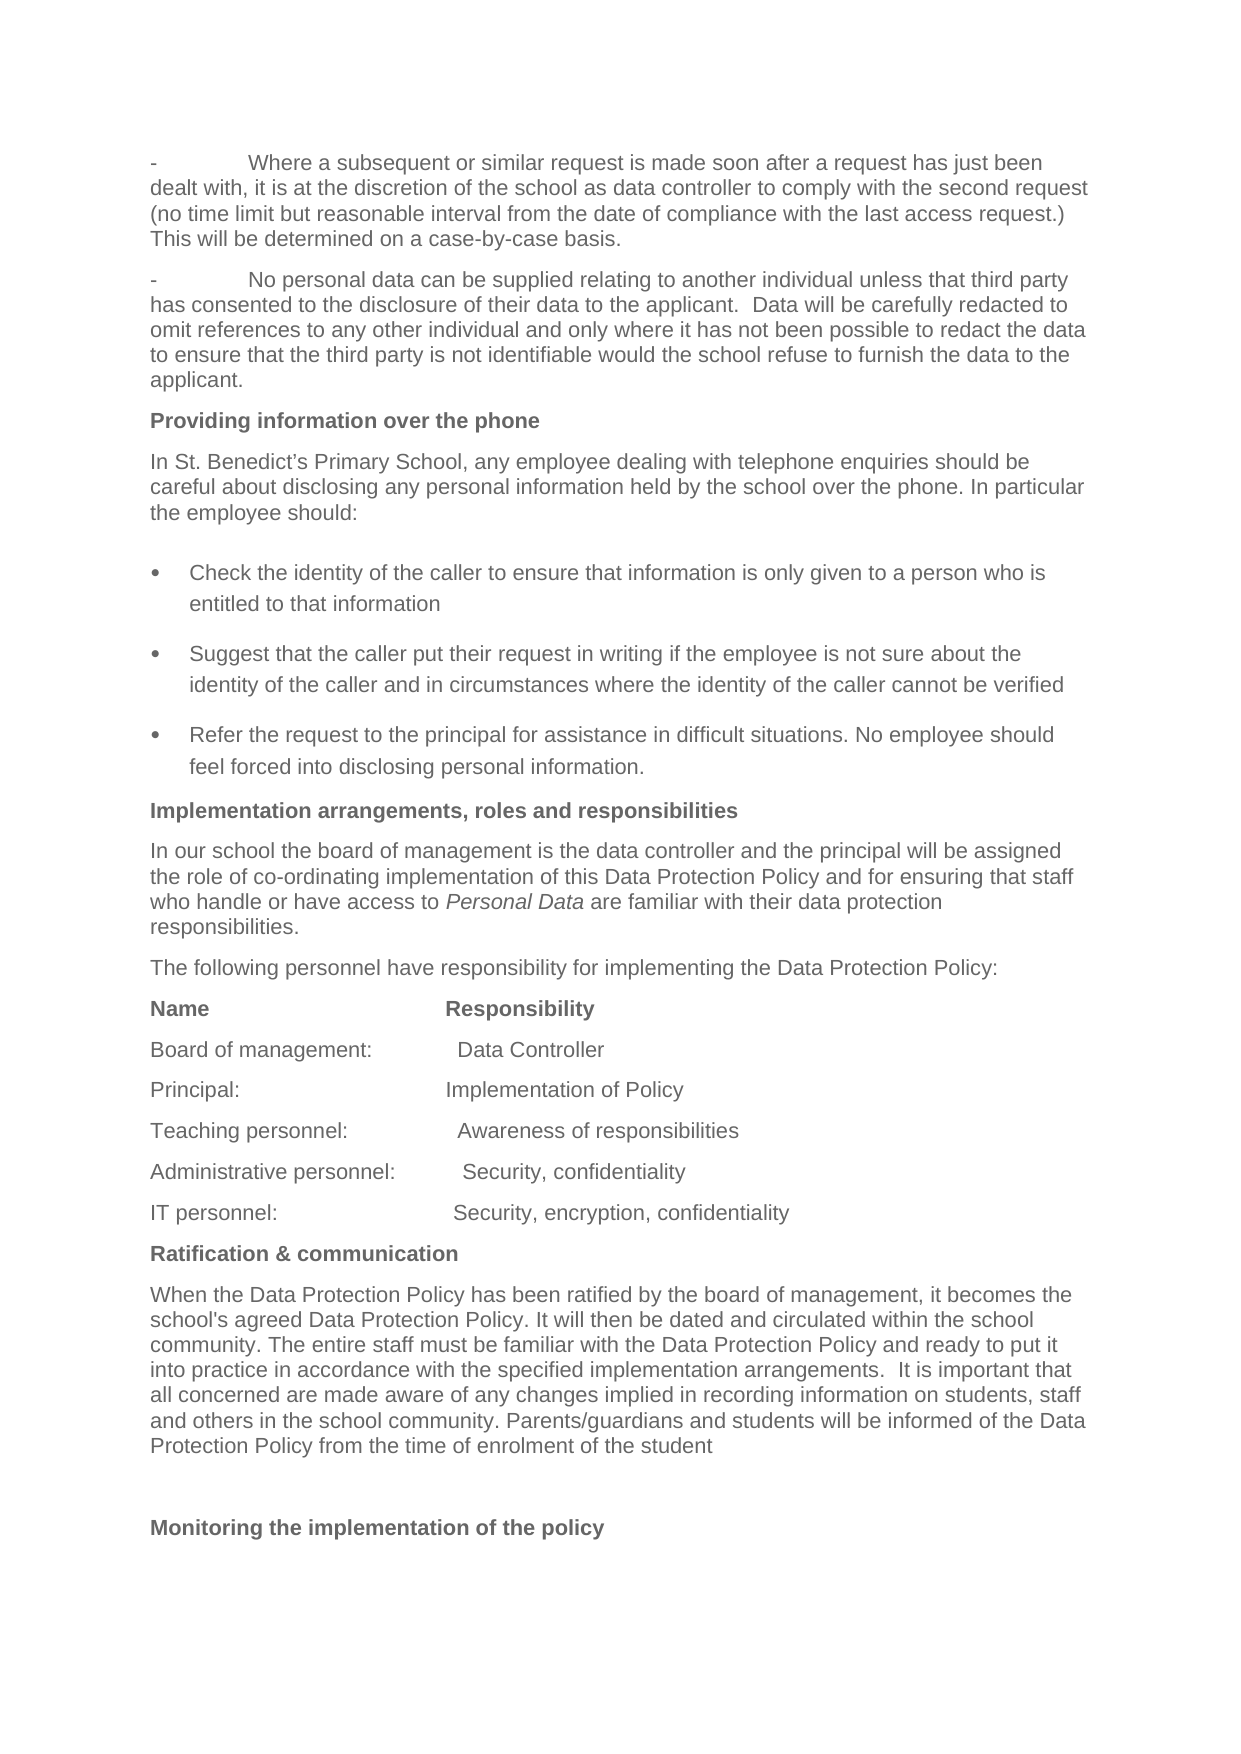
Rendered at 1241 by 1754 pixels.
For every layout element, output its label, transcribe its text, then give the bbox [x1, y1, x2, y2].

text In our school the board of management is the data controller and the principal will be assigned the role of co-ordinating implementation of this Data Protection Policy and for ensuring that staff who handle or have access to Personal Data are familiar with their data protection responsibilities. [150, 838, 1090, 939]
text Administrative personnel: Security, confidentiality [150, 1159, 1090, 1184]
text - Where a subsequent or similar request is made soon after a request has just been dealt with, it is at the discretion of the school as data controller to comply with the second request (no time limit but reasonable interval from the date of compliance with the last access request.) This will be determined on a case-by-case basis. [150, 150, 1090, 251]
text Ratification & communication [150, 1241, 1090, 1266]
list Suggest that the caller put their request in writing if the employee is not sure about the identity of the caller and in circumstances where the identity of the caller cannot be verified [152, 635, 1090, 697]
text IT personnel: Security, encryption, confidentiality [150, 1200, 1090, 1225]
list Refer the request to the principal for assistance in difficult situations. No employee should feel forced into disclosing personal information. [152, 716, 1090, 779]
text Teaching personnel: Awareness of responsibilities [150, 1118, 1090, 1143]
text Board of management: Data Controller [150, 1036, 1090, 1062]
text The following personnel have responsibility for implementing the Data Protection Policy: [150, 955, 1090, 980]
text - No personal data can be supplied relating to another individual unless that third party has consented to the disclosure of their data to the applicant. Data will be carefully redacted to omit references to any other individual and only where it has not been possible to redact the data to ensure that the third party is not identifiable would the school refuse to furnish the data to the applicant. [150, 266, 1090, 392]
text Name Responsibility [150, 996, 1090, 1021]
text Principal: Implementation of Policy [150, 1077, 1090, 1102]
text When the Data Protection Policy has been ratified by the board of management, it becomes the school's agreed Data Protection Policy. It will then be dated and circulated within the school community. The entire staff must be familiar with the Data Protection Policy and ready to put it into practice in accordance with the specified implementation arrangements. It is important that all concerned are made aware of any changes implied in recording information on students, staff and others in the school community. Parents/guardians and students will be informed of the Data Protection Policy from the time of enrolment of the student [150, 1281, 1090, 1458]
list Check the identity of the caller to ensure that information is only given to a person who is entitled to that information [152, 554, 1090, 616]
text In St. Benedict’s Primary School, any employee dealing with telephone enquiries should be careful about disclosing any personal information held by the school over the phone. In particular the employee should: [150, 449, 1090, 524]
text Implementation arrangements, roles and responsibilities [150, 797, 1090, 823]
text Monitoring the implementation of the policy [150, 1514, 1090, 1539]
text Providing information over the phone [150, 408, 1090, 433]
